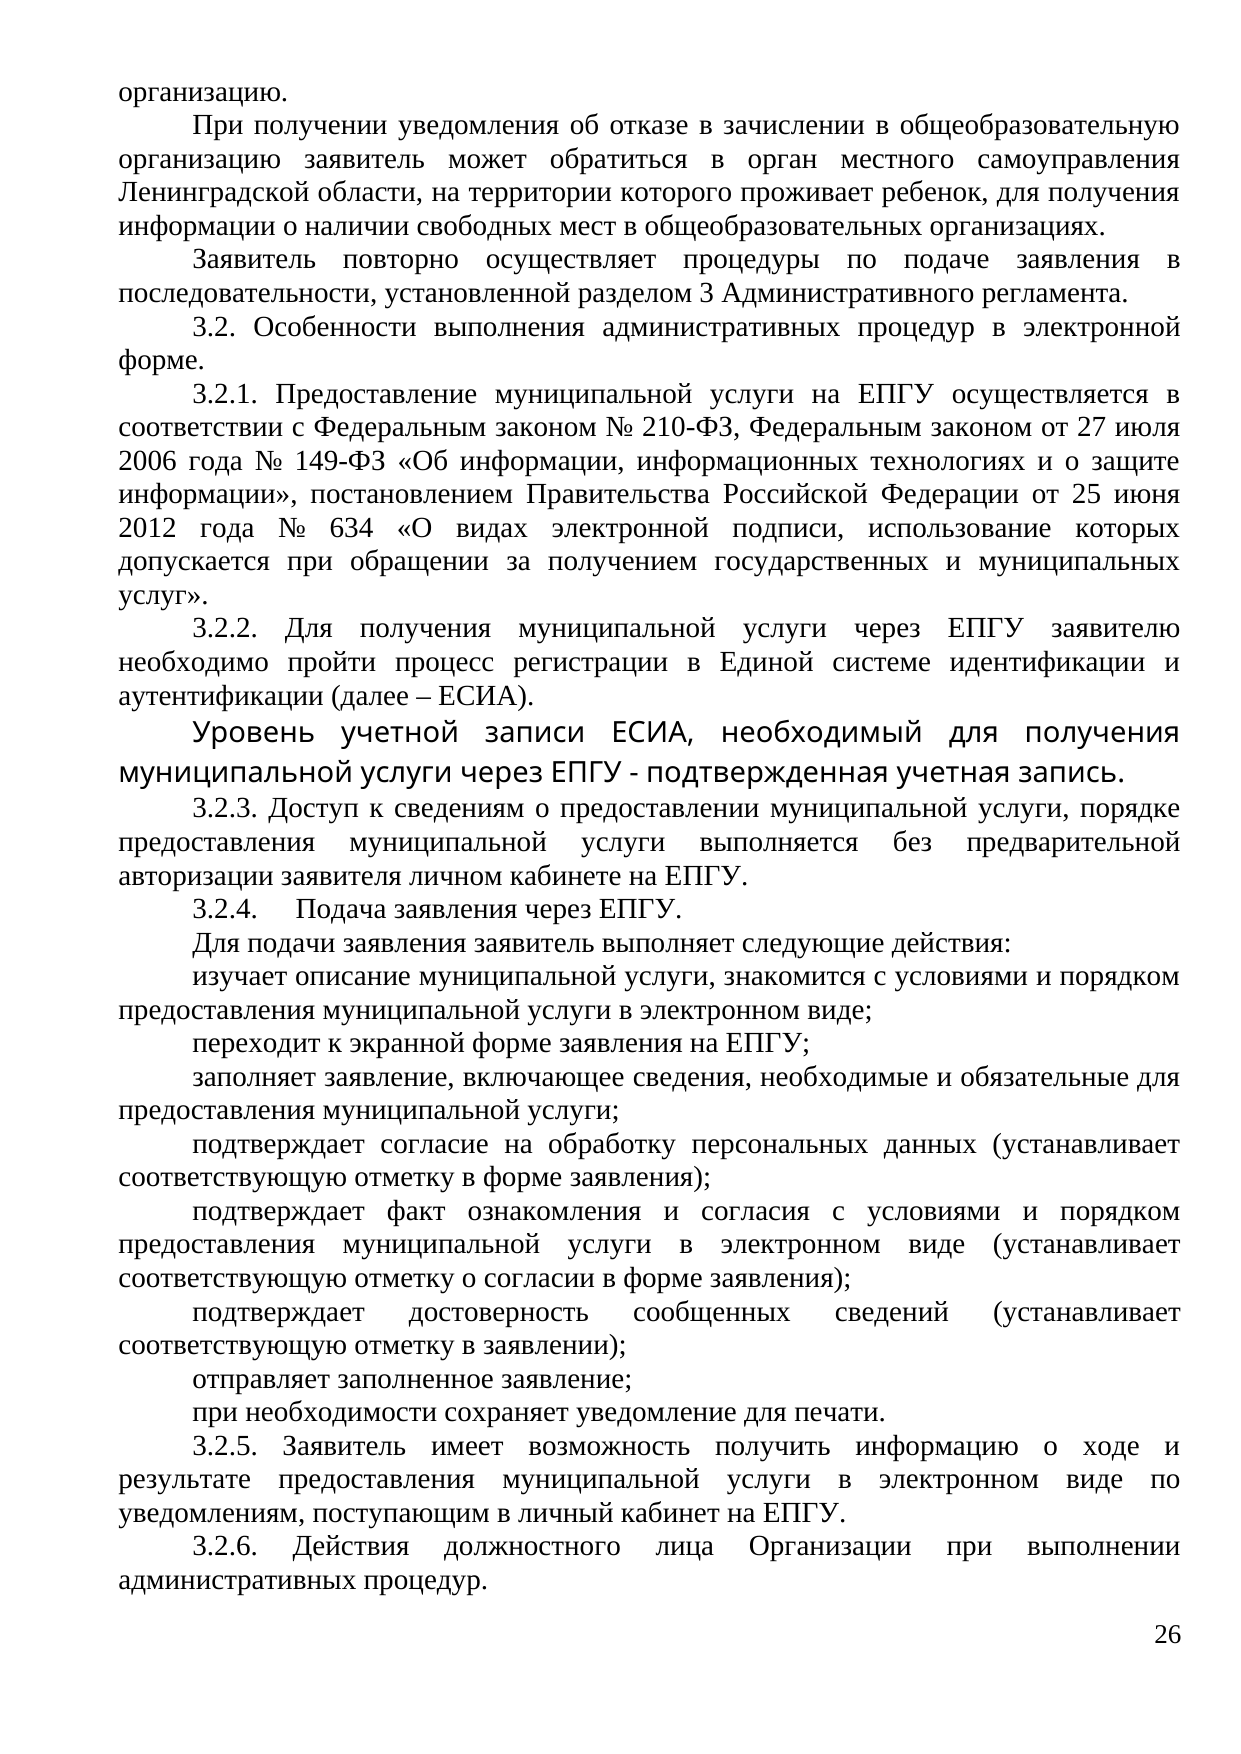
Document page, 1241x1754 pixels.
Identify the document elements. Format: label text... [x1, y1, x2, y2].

list 3.2.3. Доступ к сведениям о предоставлении муниципальной услуги, порядке предоставления муниципальной услуги выполняется без предварительной авторизации заявителя личном кабинете на ЕПГУ. [118, 791, 1181, 891]
text при необходимости сохраняет уведомление для печати. [118, 1394, 1181, 1428]
text При получении уведомления об отказе в зачислении в общеобразовательную организацию заявитель может обратиться в орган местного самоуправления Ленинградской области, на территории которого проживает ребенок, для получения информации о наличии свободных мест в общеобразовательных организациях. [118, 107, 1181, 242]
text 3.2.6. Действия должностного лица Организации при выполнении административных процедур. [118, 1528, 1181, 1596]
list Подача заявления через ЕПГУ. [118, 891, 1181, 925]
text Заявитель повторно осуществляет процедуры по подаче заявления в последовательности, установленной разделом 3 Административного регламента. [118, 242, 1181, 309]
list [118, 74, 1181, 107]
text отправляет заполненное заявление; [118, 1361, 1181, 1394]
text 3.2.5. Заявитель имеет возможность получить информацию о ходе и результате предоставления муниципальной услуги в электронном виде по уведомлениям, поступающим в личный кабинет на ЕПГУ. [118, 1428, 1181, 1528]
text подтверждает согласие на обработку персональных данных (устанавливает соответствующую отметку в форме заявления); [118, 1126, 1181, 1193]
text подтверждает достоверность сообщенных сведений (устанавливает соответствующую отметку в заявлении); [118, 1294, 1181, 1361]
text заполняет заявление, включающее сведения, необходимые и обязательные для предоставления муниципальной услуги; [118, 1059, 1181, 1126]
text подтверждает факт ознакомления и согласия с условиями и порядком предоставления муниципальной услуги в электронном виде (устанавливает соответствующую отметку о согласии в форме заявления); [118, 1193, 1181, 1294]
text Для подачи заявления заявитель выполняет следующие действия: [118, 925, 1181, 958]
text Уровень учетной записи ЕСИА, необходимый для получения муниципальной услуги через ЕПГУ - подтвержденная учетная запись. [118, 711, 1181, 791]
text 3.2.2. Для получения муниципальной услуги через ЕПГУ заявителю необходимо пройти процесс регистрации в Единой системе идентификации и аутентификации (далее – ЕСИА). [118, 611, 1181, 711]
text изучает описание муниципальной услуги, знакомится с условиями и порядком предоставления муниципальной услуги в электронном виде; [118, 958, 1181, 1025]
text переходит к экранной форме заявления на ЕПГУ; [118, 1025, 1181, 1059]
text 3.2. Особенности выполнения административных процедур в электронной форме. [118, 309, 1181, 376]
text 3.2.1. Предоставление муниципальной услуги на ЕПГУ осуществляется в соответствии с Федеральным законом № 210-ФЗ, Федеральным законом от 27 июля 2006 года № 149-ФЗ «Об информации, информационных технологиях и о защите информации», постановлением Правительства Российской Федерации от 25 июня 2012 года № 634 «О видах электронной подписи, использование которых допускается при обращении за получением государственных и муниципальных услуг». [118, 376, 1181, 611]
